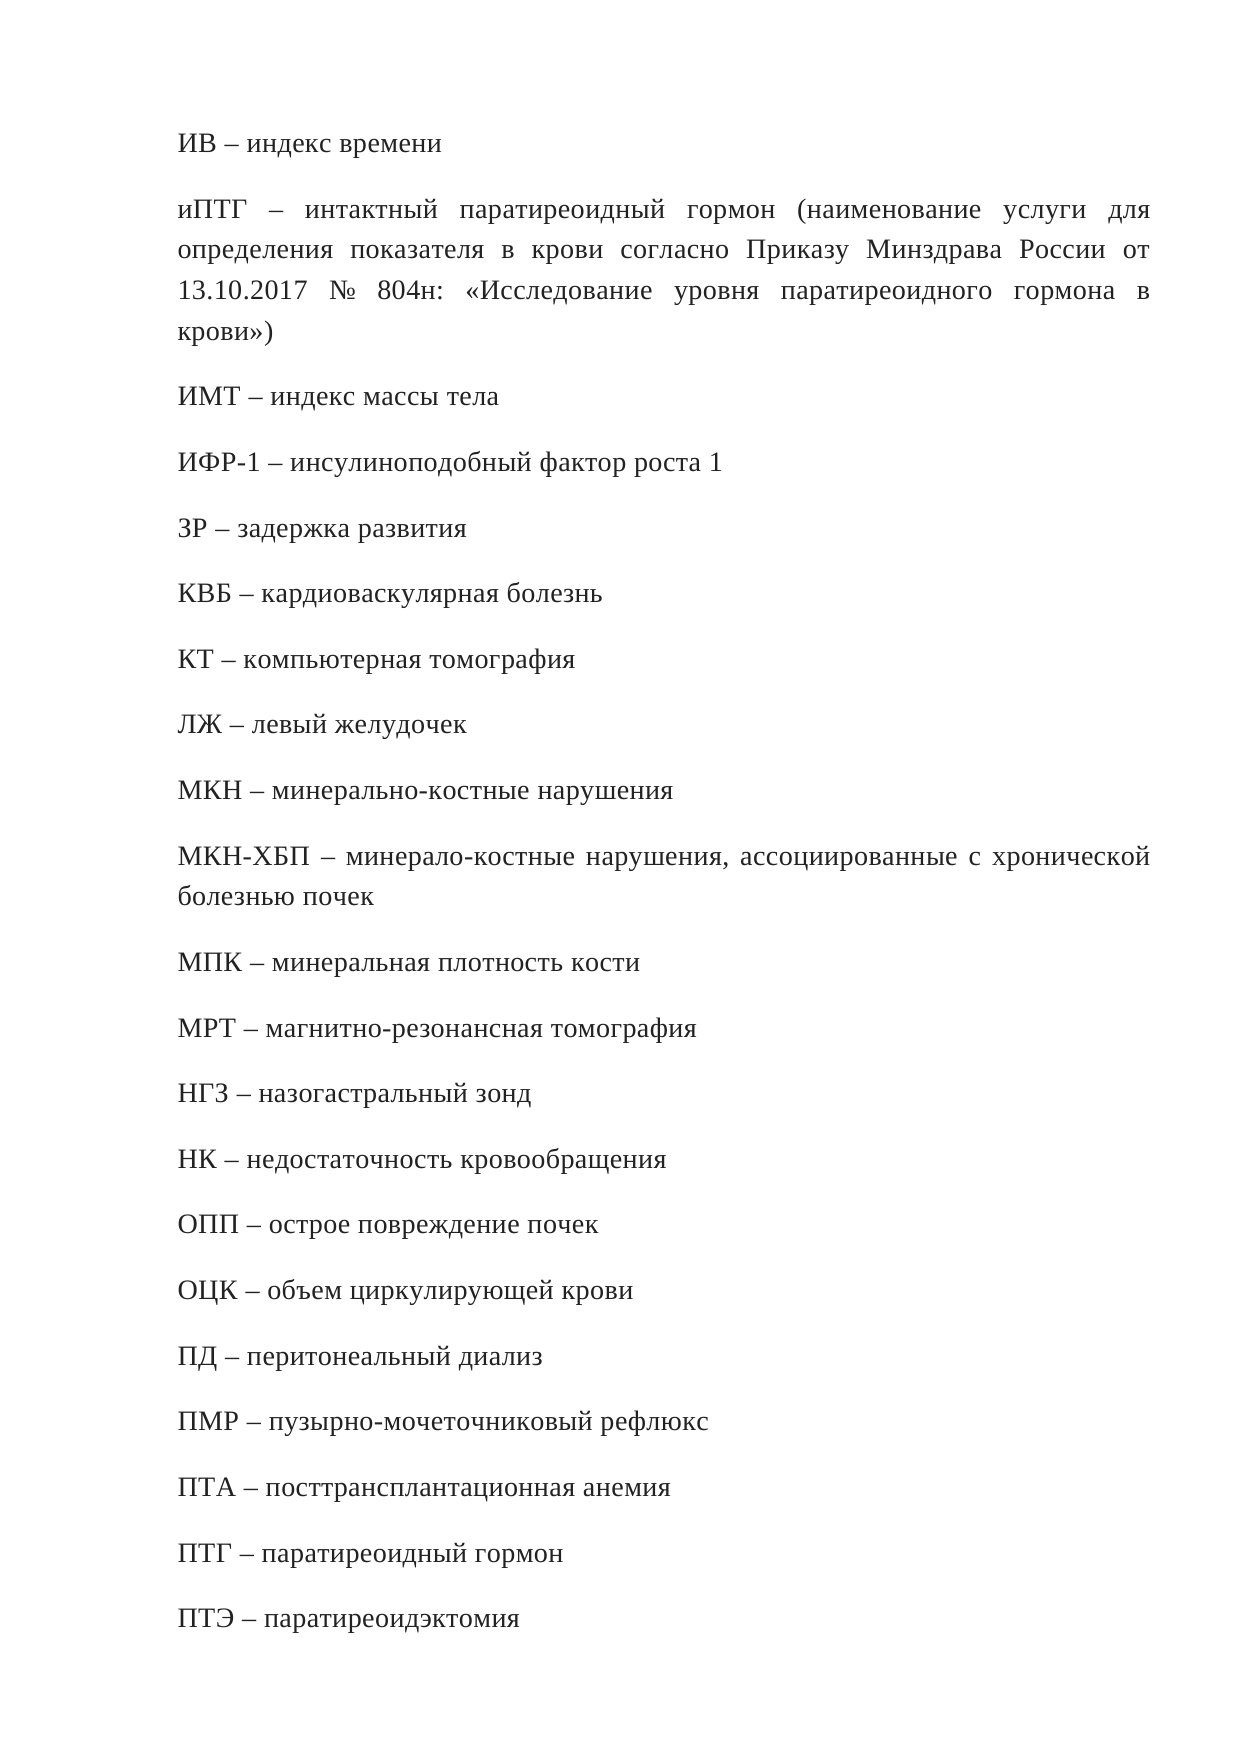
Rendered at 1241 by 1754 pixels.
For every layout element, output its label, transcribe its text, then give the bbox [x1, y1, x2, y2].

text иПТГ – интактный паратиреоидный гормон (наименование услуги для определения показателя в крови согласно Приказу Минздрава России от 13.10.2017 № 804н: «Исследование уровня паратиреоидного гормона в крови») [177, 184, 1152, 346]
text МКН – минерально-костные нарушения [177, 765, 1152, 806]
text ЛЖ – левый желудочек [177, 699, 1152, 740]
text ОПП – острое повреждение почек [177, 1199, 1152, 1240]
text ИВ – индекс времени [177, 118, 1152, 159]
text ЗР – задержка развития [177, 502, 1152, 543]
text КВБ – кардиоваскулярная болезнь [177, 568, 1152, 609]
text КТ – компьютерная томография [177, 634, 1152, 674]
text ИФР-1 – инсулиноподобный фактор роста 1 [177, 437, 1152, 477]
text ПМР – пузырно-мочеточниковый рефлюкс [177, 1396, 1152, 1437]
text НК – недостаточность кровообращения [177, 1134, 1152, 1174]
text ОЦК – объем циркулирующей крови [177, 1265, 1152, 1306]
text МРТ – магнитно-резонансная томография [177, 1002, 1152, 1043]
text ПД – перитонеальный диализ [177, 1331, 1152, 1371]
text ПТГ – паратиреоидный гормон [177, 1527, 1152, 1568]
text ПТЭ – паратиреоидэктомия [177, 1593, 1152, 1634]
text НГЗ – назогастральный зонд [177, 1068, 1152, 1109]
text ПТА – посттрансплантационная анемия [177, 1462, 1152, 1502]
text ИМТ – индекс массы тела [177, 371, 1152, 412]
text МПК – минеральная плотность кости [177, 937, 1152, 977]
text МКН-ХБП – минерало-костные нарушения, ассоциированные с хронической болезнью почек [177, 831, 1152, 912]
